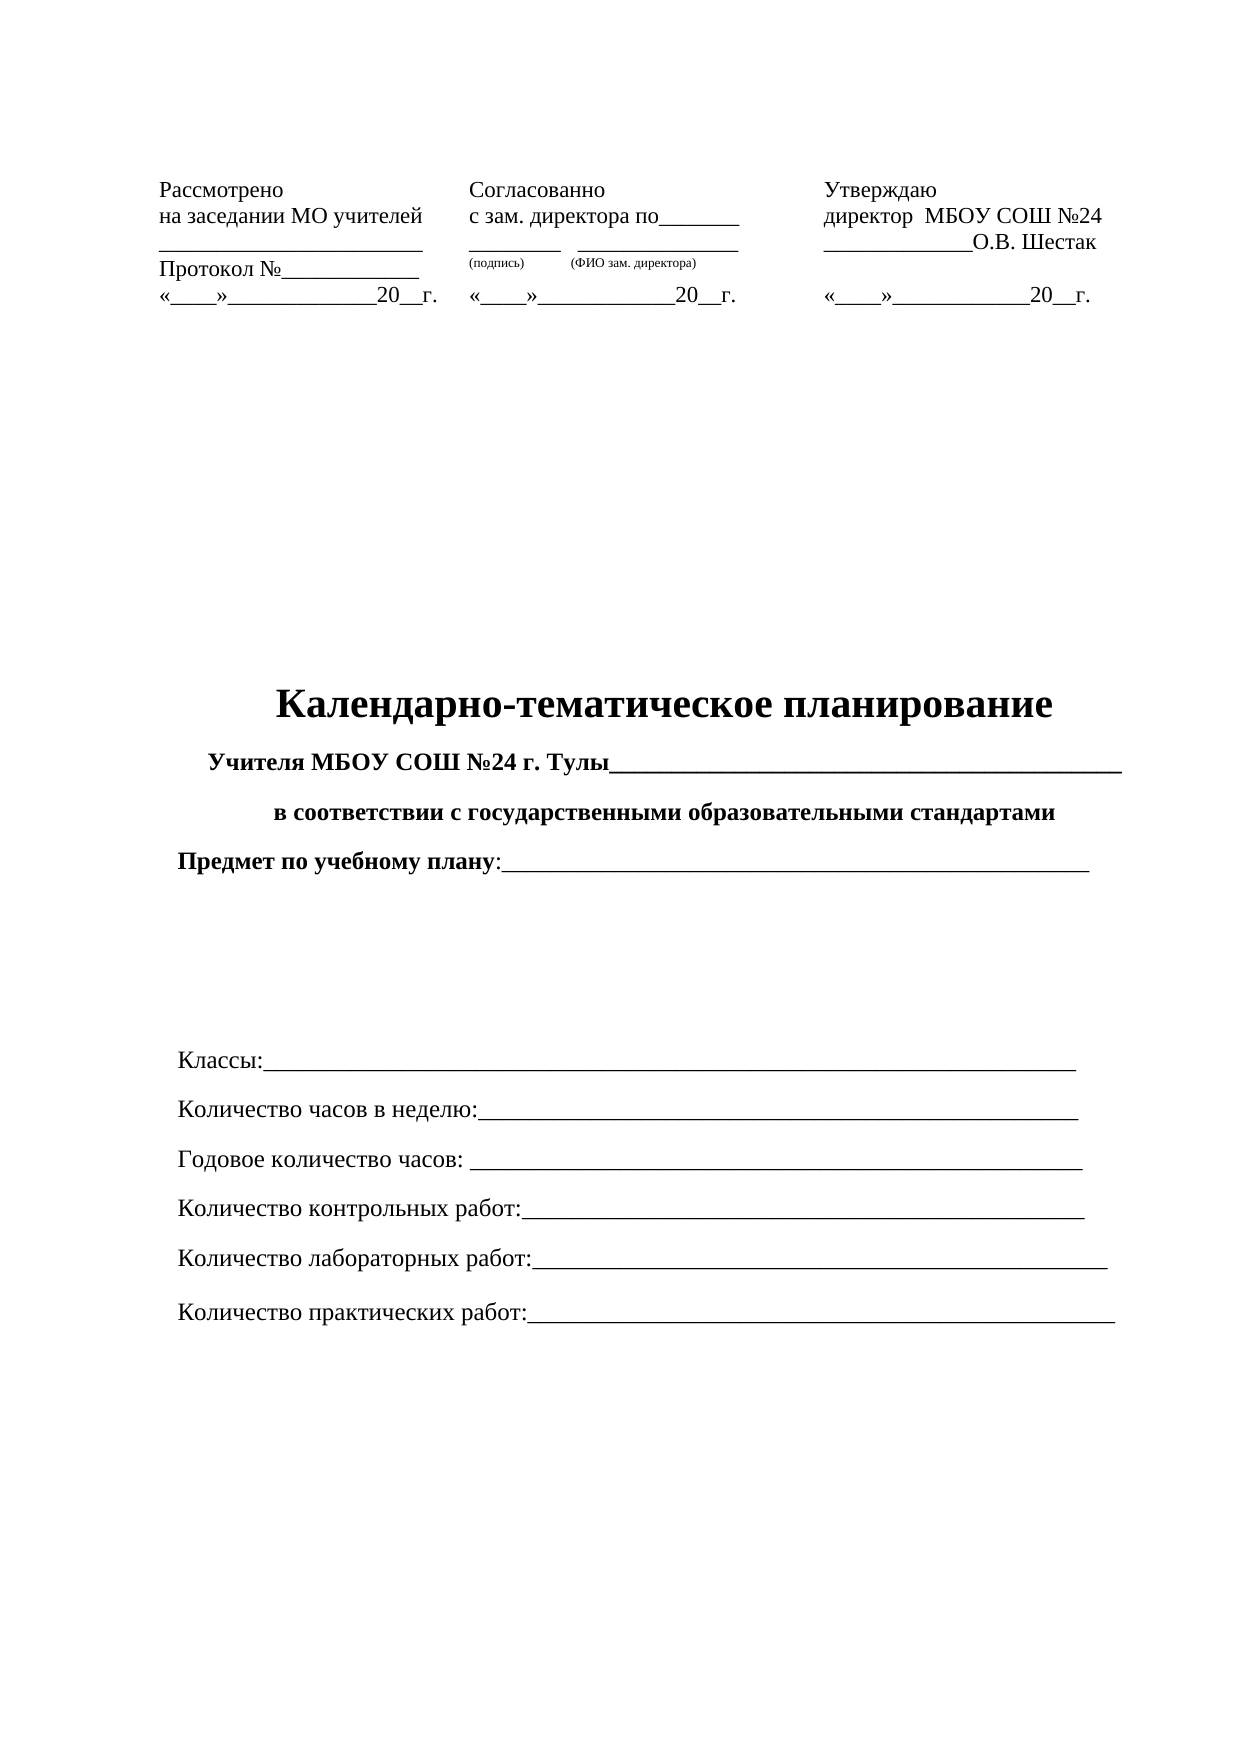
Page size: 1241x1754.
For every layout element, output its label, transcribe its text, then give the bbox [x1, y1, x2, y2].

text Годовое количество часов: _________________________________________________ [177, 1144, 1152, 1173]
table_header Согласованно с зам. директора по_______ ________ ______________ (подпись) (ФИО зам. директора) «____»____________20__г. [458, 176, 812, 307]
text Предмет по учебному плану:_______________________________________________ [177, 846, 1152, 875]
text Календарно-тематическое планирование [177, 678, 1152, 726]
text Учителя МБОУ СОШ №24 г. Тулы_________________________________________ [177, 747, 1152, 776]
text Классы:_________________________________________________________________ [177, 1045, 1152, 1073]
text Количество контрольных работ:_____________________________________________ [177, 1193, 1152, 1222]
table_header Рассмотрено на заседании МО учителей _______________________ Протокол №____________ «____»_____________20__г. [148, 176, 458, 307]
text в соответствии с государственными образовательными стандартами [177, 797, 1152, 826]
text Количество лабораторных работ:______________________________________________ [177, 1243, 1152, 1272]
table_header Утверждаю директор МБОУ СОШ №24 _____________О.В. Шестак «____»____________20__г. [812, 176, 1163, 307]
text Количество практических работ:_______________________________________________ [177, 1297, 1152, 1326]
text Количество часов в неделю:________________________________________________ [177, 1094, 1152, 1123]
